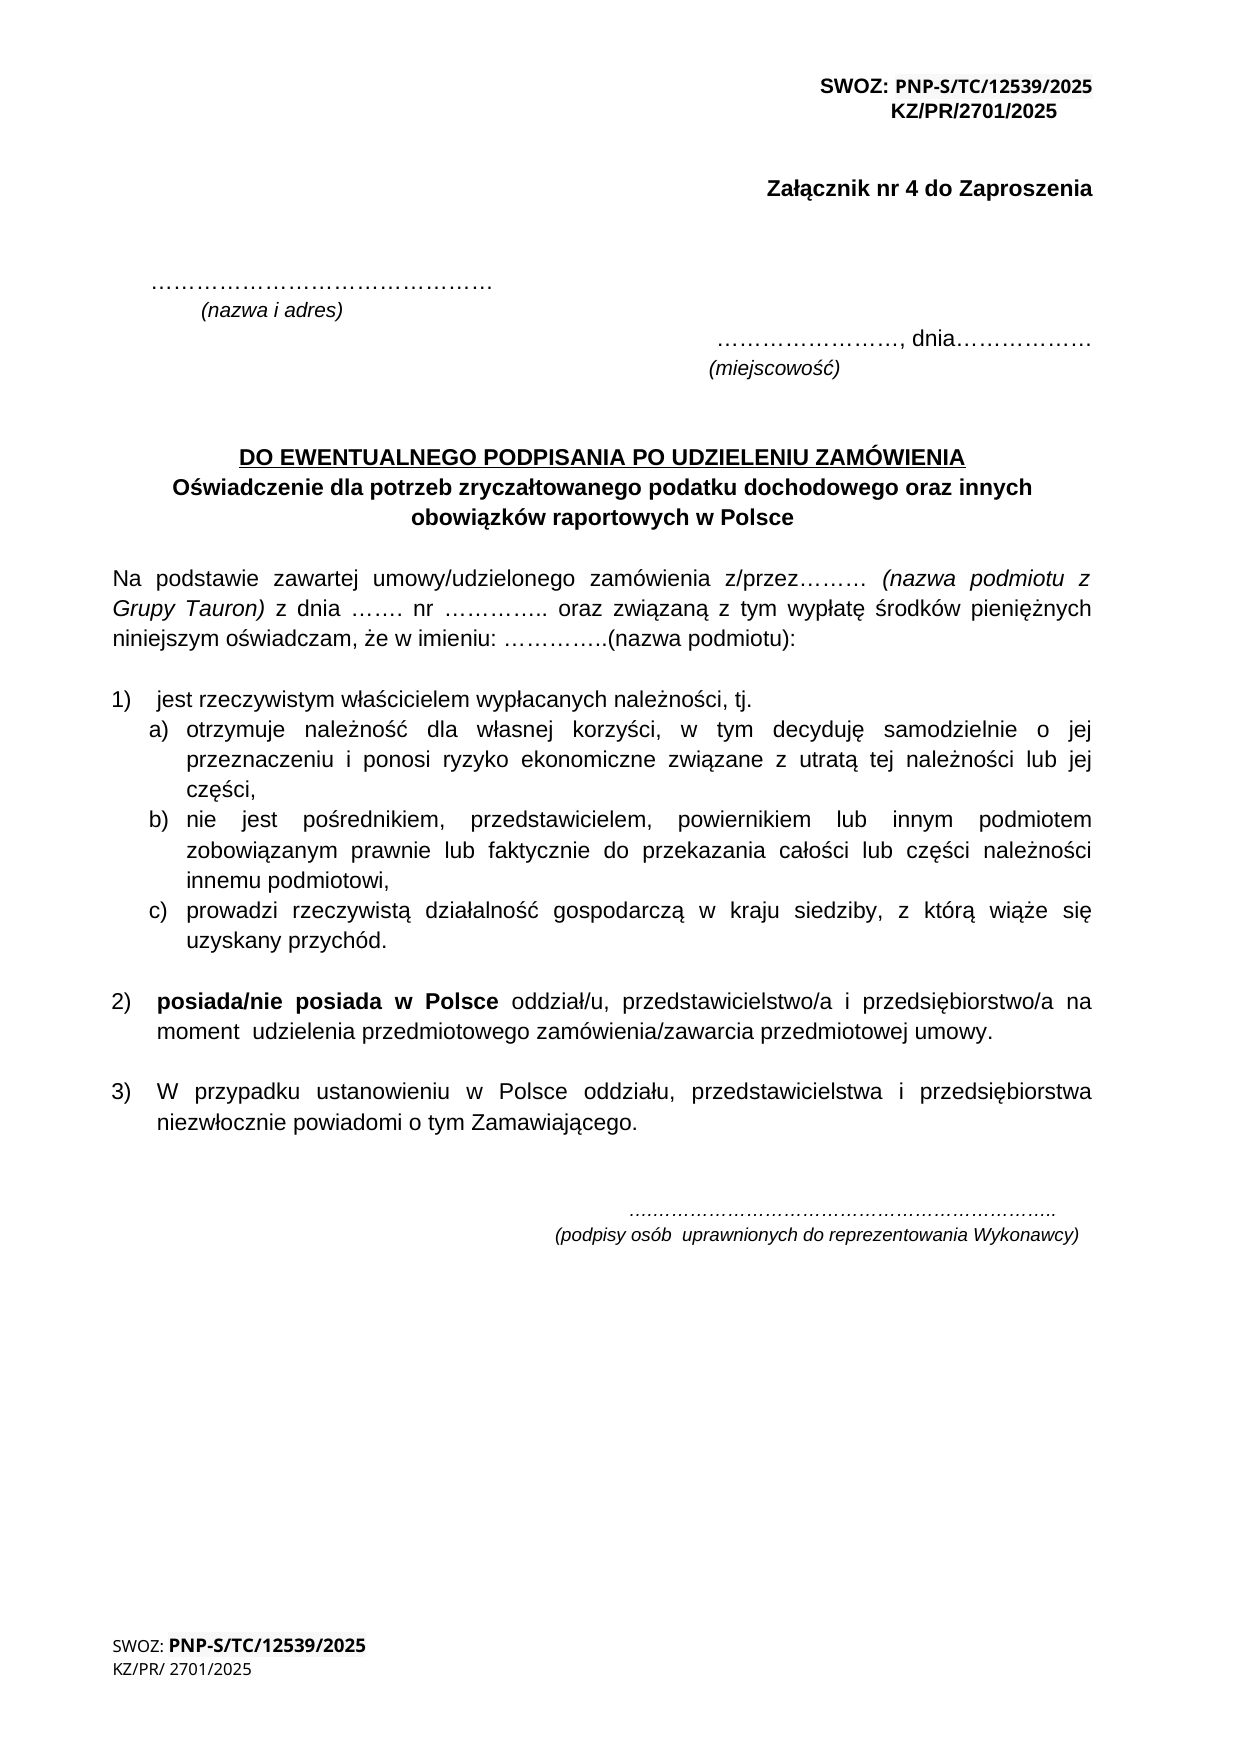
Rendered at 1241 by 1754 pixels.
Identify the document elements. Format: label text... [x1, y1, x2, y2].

list W przypadku ustanowieniu w Polsce oddziału, przedstawicielstwa i przedsiębiorstwa niezwłocznie powiadomi o tym Zamawiającego. [111, 1078, 1092, 1135]
list jest rzeczywistym właścicielem wypłacanych należności, tj. [111, 686, 1092, 712]
text (nazwa i adres) [200, 298, 1092, 322]
list nie jest pośrednikiem, przedstawicielem, powiernikiem lub innym podmiotem zobowiązanym prawnie lub faktycznie do przekazania całości lub części należności innemu podmiotowi, [148, 806, 1092, 893]
text Na podstawie zawartej umowy/udzielonego zamówienia z/przez……… (nazwa podmiotu z Grupy Tauron) z dnia ……. nr ………….. oraz związaną z tym wypłatę środków pieniężnych niniejszym oświadczam, że w imieniu: …………..(nazwa podmiotu): [112, 565, 1092, 651]
list otrzymuje należność dla własnej korzyści, w tym decyduję samodzielnie o jej przeznaczeniu i ponosi ryzyko ekonomiczne związane z utratą tej należności lub jej części, [148, 716, 1092, 802]
subtitle Załącznik nr 4 do Zaproszenia [112, 175, 1092, 201]
list prowadzi rzeczywistą działalność gospodarczą w kraju siedziby, z którą wiąże się uzyskany przychód. [148, 897, 1092, 953]
text Oświadczenie dla potrzeb zryczałtowanego podatku dochodowego oraz innych obowiązków raportowych w Polsce [112, 474, 1092, 531]
text (miejscowość) [150, 356, 1092, 379]
text ……………………………………… [150, 268, 1092, 294]
text ……………………, dnia……………… [150, 325, 1092, 352]
text ….……………………………………………………….. [555, 1199, 1092, 1221]
list posiada/nie posiada w Polsce oddział/u, przedstawicielstwo/a i przedsiębiorstwo/a na moment udzielenia przedmiotowego zamówienia/zawarcia przedmiotowej umowy. [111, 988, 1092, 1044]
text DO EWENTUALNEGO PODPISANIA PO UDZIELENIU ZAMÓWIENIA [112, 444, 1092, 470]
text (podpisy osób uprawnionych do reprezentowania Wykonawcy) [481, 1224, 1092, 1245]
